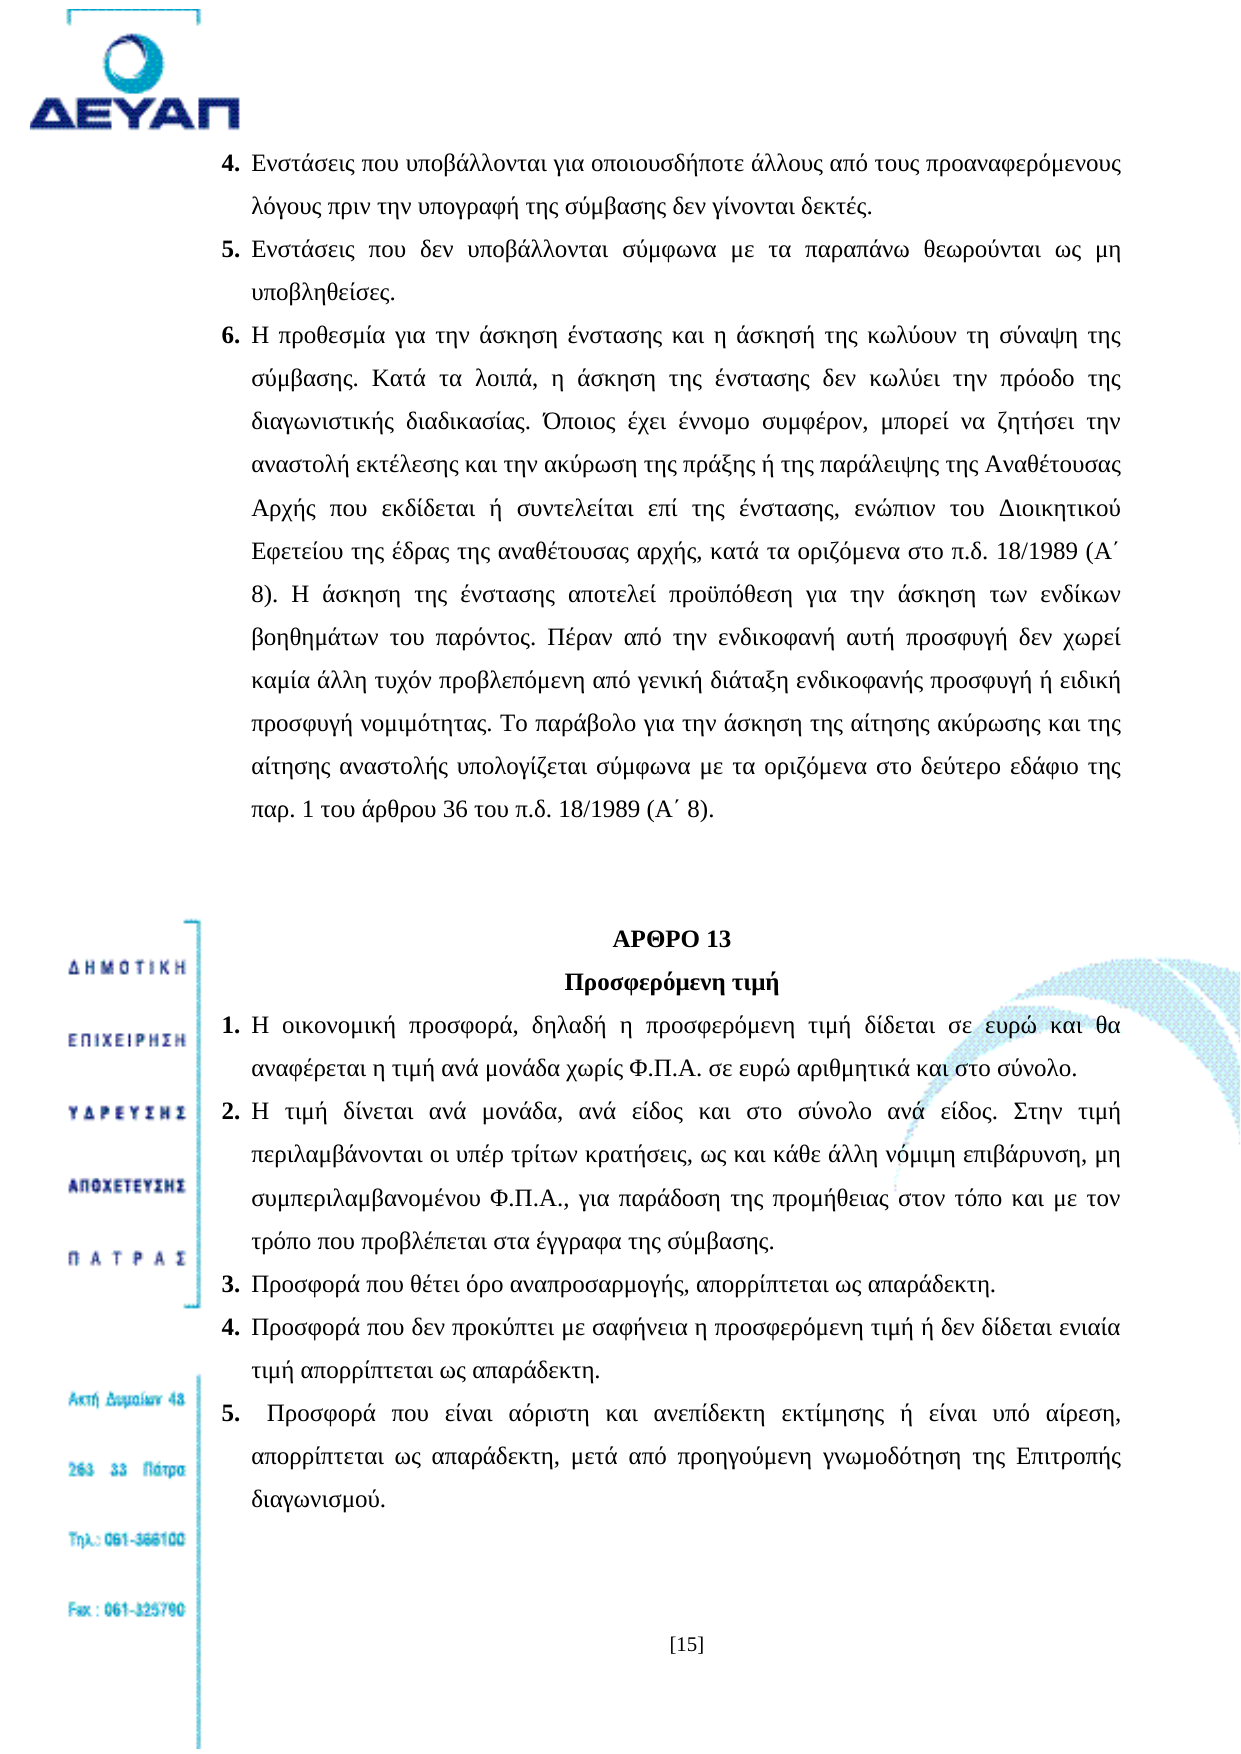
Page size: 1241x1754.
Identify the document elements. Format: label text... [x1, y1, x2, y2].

list Προσφορά που είναι αόριστη και ανεπίδεκτη εκτίμησης ή είναι υπό αίρεση, απορρίπτεται ως απαράδεκτη, μετά από προηγούμενη γνωμοδότηση της Επιτροπής διαγωνισμού. [221, 1398, 1122, 1513]
text ΑΡΘΡΟ 13 [221, 924, 1122, 953]
picture [29, 9, 1241, 1749]
list Η προθεσμία για την άσκηση ένστασης και η άσκησή της κωλύουν τη σύναψη της σύμβασης. Κατά τα λοιπά, η άσκηση της ένστασης δεν κωλύει την πρόοδο της διαγωνιστικής διαδικασίας. Όποιος έχει έννομο συμφέρον, μπορεί να ζητήσει την αναστολή εκτέλεσης και την ακύρωση της πράξης ή της παράλειψης της Αναθέτουσας Αρχής που εκδίδεται ή συντελείται επί της ένστασης, ενώπιον του Διοικητικού Εφετείου της έδρας της αναθέτουσας αρχής, κατά τα οριζόμενα στο π.δ. 18/1989 (Α΄ 8). Η άσκηση της ένστασης αποτελεί προϋπόθεση για την άσκηση των ενδίκων βοηθημάτων του παρόντος. Πέραν από την ενδικοφανή αυτή προσφυγή δεν χωρεί καμία άλλη τυχόν προβλεπόμενη από γενική διάταξη ενδικοφανής προσφυγή ή ειδική προσφυγή νομιμότητας. Το παράβολο για την άσκηση της αίτησης ακύρωσης και της αίτησης αναστολής υπολογίζεται σύμφωνα με τα οριζόμενα στο δεύτερο εδάφιο της παρ. 1 του άρθρου 36 του π.δ. 18/1989 (Α΄ 8). [221, 320, 1122, 823]
list Ενστάσεις που δεν υποβάλλονται σύμφωνα με τα παραπάνω θεωρούνται ως μη υποβληθείσες. [221, 234, 1122, 306]
list Προσφορά που θέτει όρο αναπροσαρμογής, απορρίπτεται ως απαράδεκτη. [221, 1269, 1122, 1298]
text Προσφερόμενη τιμή [221, 967, 1122, 996]
list Ενστάσεις που υποβάλλονται για οποιουσδήποτε άλλους από τους προαναφερόμενους λόγους πριν την υπογραφή της σύμβασης δεν γίνονται δεκτές. [221, 148, 1122, 219]
list Προσφορά που δεν προκύπτει με σαφήνεια η προσφερόμενη τιμή ή δεν δίδεται ενιαία τιμή απορρίπτεται ως απαράδεκτη. [221, 1312, 1122, 1384]
list Η τιμή δίνεται ανά μονάδα, ανά είδος και στο σύνολο ανά είδος. Στην τιμή περιλαμβάνονται οι υπέρ τρίτων κρατήσεις, ως και κάθε άλλη νόμιμη επιβάρυνση, μη συμπεριλαμβανομένου Φ.Π.Α., για παράδοση της προμήθειας στον τόπο και με τον τρόπο που προβλέπεται στα έγγραφα της σύμβασης. [221, 1096, 1122, 1254]
list Η οικονομική προσφορά, δηλαδή η προσφερόμενη τιμή δίδεται σε ευρώ και θα αναφέρεται η τιμή ανά μονάδα χωρίς Φ.Π.Α. σε ευρώ αριθμητικά και στο σύνολο. [221, 1010, 1122, 1082]
